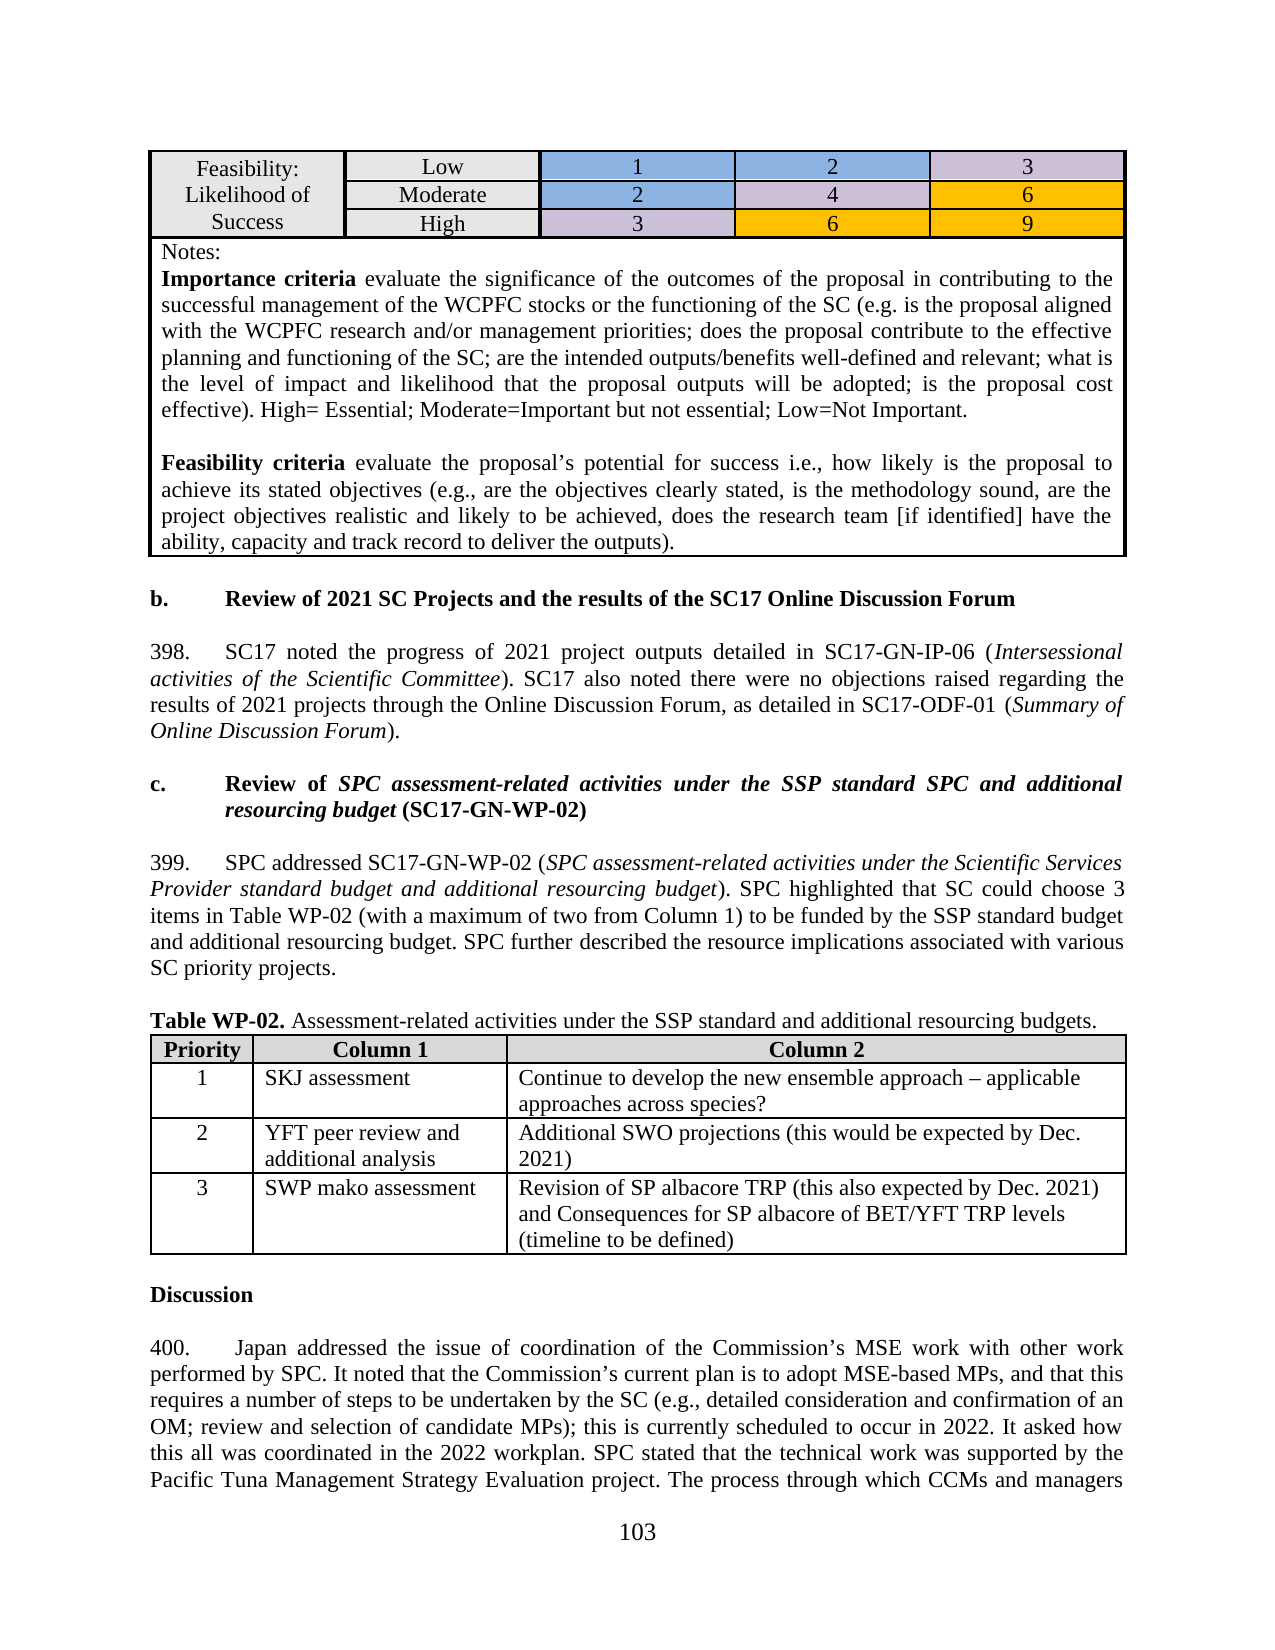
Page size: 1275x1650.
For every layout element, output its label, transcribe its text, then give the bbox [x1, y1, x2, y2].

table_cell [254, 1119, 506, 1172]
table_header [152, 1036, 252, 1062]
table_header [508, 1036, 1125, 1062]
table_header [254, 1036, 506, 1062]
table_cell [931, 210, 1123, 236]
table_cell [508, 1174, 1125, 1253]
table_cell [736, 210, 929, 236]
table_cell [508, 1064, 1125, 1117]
text Table WP-02. Assessment-related activities under the SSP standard and additional resourcing budgets. [150, 1007, 1125, 1033]
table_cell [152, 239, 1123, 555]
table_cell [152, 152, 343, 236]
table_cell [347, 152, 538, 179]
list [150, 1334, 1125, 1492]
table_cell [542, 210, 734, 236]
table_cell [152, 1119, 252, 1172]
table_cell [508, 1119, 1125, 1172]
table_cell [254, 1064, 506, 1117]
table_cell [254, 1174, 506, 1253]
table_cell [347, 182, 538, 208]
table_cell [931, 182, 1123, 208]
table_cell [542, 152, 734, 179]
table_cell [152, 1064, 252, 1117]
text Discussion [150, 1281, 1125, 1307]
text c. Review of SPC assessment-related activities under the SSP standard SPC and additional resourcing budget (SC17-GN-WP-02) [150, 770, 1125, 823]
list SC17 noted the progress of 2021 project outputs detailed in SC17-GN-IP-06 (Intersessional activities of the Scientific Committee). SC17 also noted there were no objections raised regarding the results of 2021 projects through the Online Discussion Forum, as detailed in SC17-ODF-01 (Summary of Online Discussion Forum). [150, 638, 1125, 744]
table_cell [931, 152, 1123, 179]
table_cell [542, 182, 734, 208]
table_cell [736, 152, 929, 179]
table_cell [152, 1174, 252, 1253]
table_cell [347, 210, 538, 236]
list SPC addressed SC17-GN-WP-02 (SPC assessment-related activities under the Scientific Services Provider standard budget and additional resourcing budget). SPC highlighted that SC could choose 3 items in Table WP-02 (with a maximum of two from Column 1) to be funded by the SSP standard budget and additional resourcing budget. SPC further described the resource implications associated with various SC priority projects. [150, 849, 1125, 981]
text b. Review of 2021 SC Projects and the results of the SC17 Online Discussion Forum [150, 586, 1125, 612]
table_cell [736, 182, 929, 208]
